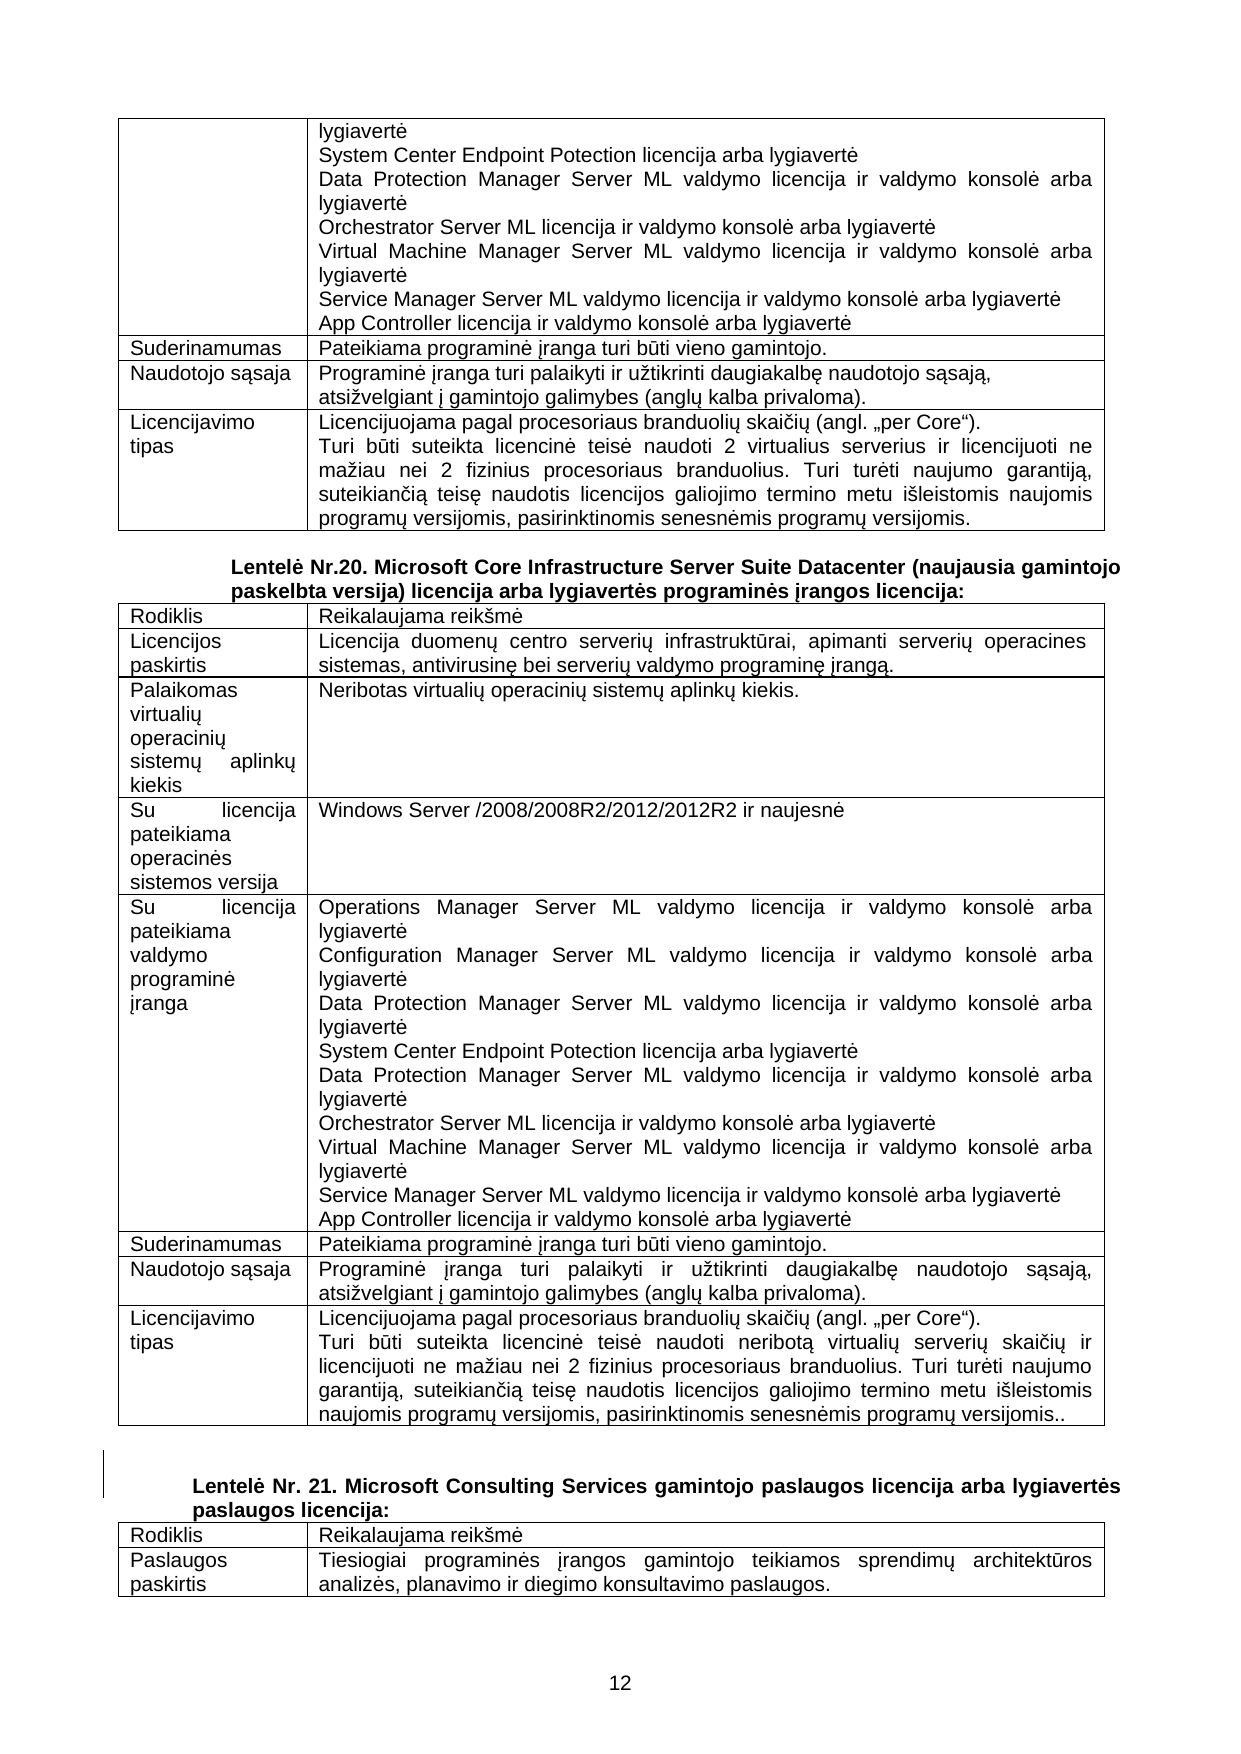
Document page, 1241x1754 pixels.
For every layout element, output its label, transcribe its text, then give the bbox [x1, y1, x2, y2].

table_cell Licencijos paskirtis [119, 629, 307, 676]
table_header Rodiklis [119, 1523, 307, 1547]
table_cell Neribotas virtualių operacinių sistemų aplinkų kiekis. [308, 678, 1104, 797]
table_cell Naudotojo sąsaja [119, 1257, 307, 1304]
table_cell Tiesiogiai programinės įrangos gamintojo teikiamos sprendimų architektūros analizės, planavimo ir diegimo konsultavimo paslaugos. [308, 1548, 1104, 1596]
table_cell Programinė įranga turi palaikyti ir užtikrinti daugiakalbę naudotojo sąsają, atsižvelgiant į gamintojo galimybes (anglų kalba privaloma). [308, 1257, 1104, 1304]
table_cell Palaikomas virtualių operacinių sistemų aplinkų kiekis [119, 678, 307, 797]
table_cell Licencija duomenų centro serverių infrastruktūrai, apimanti serverių operacines sistemas, antivirusinę bei serverių valdymo programinę įrangą. [308, 629, 1104, 676]
table_cell Licencijavimo tipas [119, 410, 307, 529]
table_cell Suderinamumas [119, 336, 307, 360]
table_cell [119, 119, 307, 335]
table_cell Windows Server /2008/2008R2/2012/2012R2 ir naujesnė [308, 798, 1104, 894]
table_cell Pateikiama programinė įranga turi būti vieno gamintojo. [308, 336, 1104, 360]
text Lentelė Nr.20. Microsoft Core Infrastructure Server Suite Datacenter (naujausia gamintojo paskelbta versija) licencija arba lygiavertės programinės įrangos licencija: [231, 554, 1122, 602]
table_cell Naudotojo sąsaja [119, 361, 307, 409]
table_cell Licencijavimo tipas [119, 1306, 307, 1425]
table_header Rodiklis [119, 604, 307, 627]
table_cell Su licencija pateikiama valdymo programinė įranga [119, 895, 307, 1231]
table_cell Licencijuojama pagal procesoriaus branduolių skaičių (angl. „per Core“). Turi būti suteikta licencinė teisė naudoti neribotą virtualių serverių skaičių ir licencijuoti ne mažiau nei 2 fizinius procesoriaus branduolius. Turi turėti naujumo garantiją, suteikiančią teisę naudotis licencijos galiojimo termino metu išleistomis naujomis programų versijomis, pasirinktinomis senesnėmis programų versijomis.. [308, 1306, 1104, 1425]
table_cell Programinė įranga turi palaikyti ir užtikrinti daugiakalbę naudotojo sąsają, atsižvelgiant į gamintojo galimybes (anglų kalba privaloma). [308, 361, 1104, 409]
table_cell Pateikiama programinė įranga turi būti vieno gamintojo. [308, 1232, 1104, 1256]
table_cell Suderinamumas [119, 1232, 307, 1256]
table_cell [308, 119, 1104, 335]
table_cell Licencijuojama pagal procesoriaus branduolių skaičių (angl. „per Core“). Turi būti suteikta licencinė teisė naudoti 2 virtualius serverius ir licencijuoti ne mažiau nei 2 fizinius procesoriaus branduolius. Turi turėti naujumo garantiją, suteikiančią teisę naudotis licencijos galiojimo termino metu išleistomis naujomis programų versijomis, pasirinktinomis senesnėmis programų versijomis. [308, 410, 1104, 529]
table_header Reikalaujama reikšmė [308, 1523, 1104, 1547]
table_cell Su licencija pateikiama operacinės sistemos versija [119, 798, 307, 894]
text Lentelė Nr. 21. Microsoft Consulting Services gamintojo paslaugos licencija arba lygiavertės paslaugos licencija: [192, 1474, 1122, 1522]
table_header Reikalaujama reikšmė [308, 604, 1104, 627]
table_cell Paslaugos paskirtis [119, 1548, 307, 1596]
